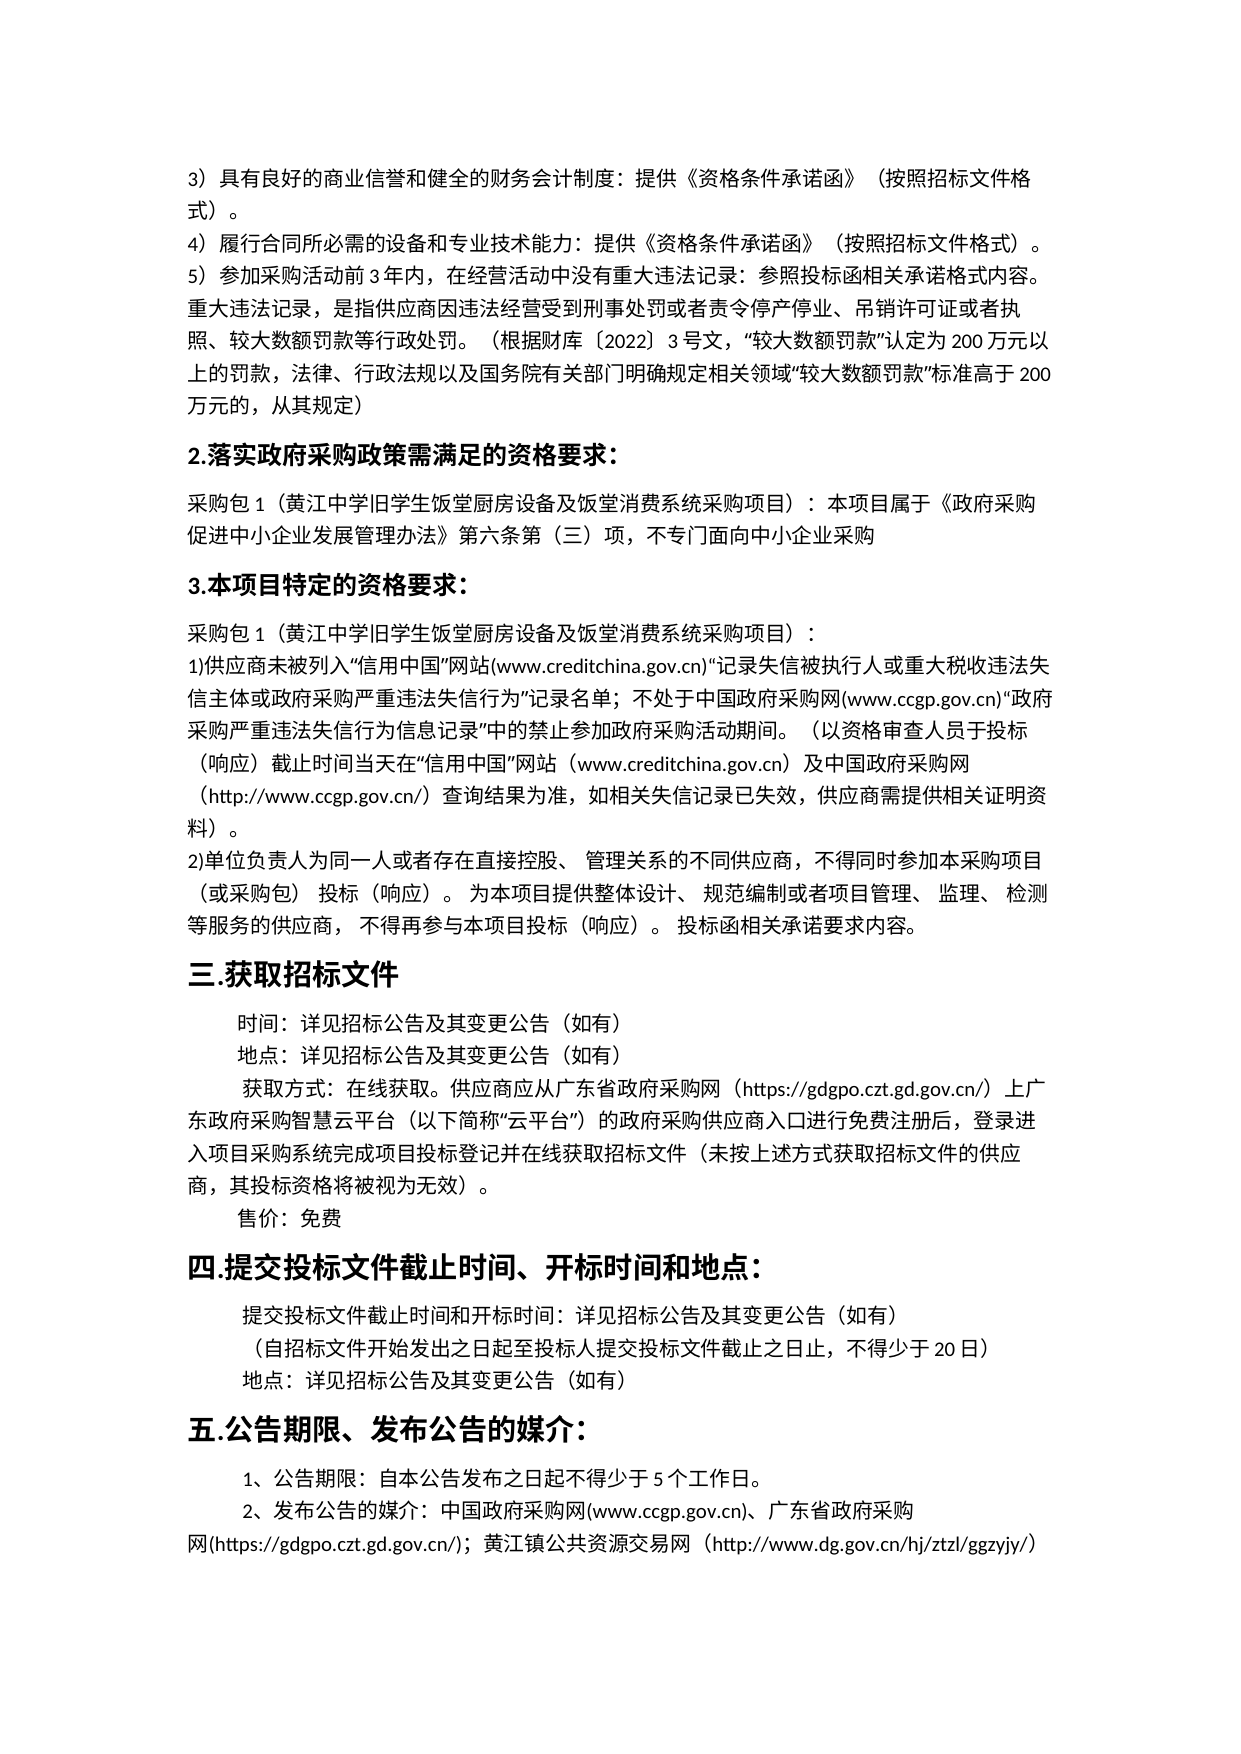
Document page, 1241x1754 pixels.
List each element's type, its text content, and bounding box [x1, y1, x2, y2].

text 时间：详见招标公告及其变更公告（如有） [187, 1007, 1053, 1039]
text 5）参加采购活动前3年内，在经营活动中没有重大违法记录：参照投标函相关承诺格式内容。 重大违法记录，是指供应商因违法经营受到刑事处罚或者责令停产停业、吊销许可证或者执照、较大数额罚款等行政处罚。（根据财库〔2022〕3号文，“较大数额罚款”认定为200万元以上的罚款，法律、行政法规以及国务院有关部门明确规定相关领域“较大数额罚款”标准高于200万元的，从其规定） [187, 259, 1053, 422]
text 3）具有良好的商业信誉和健全的财务会计制度：提供《资格条件承诺函》（按照招标文件格式）。 [187, 162, 1053, 227]
text 地点：详见招标公告及其变更公告（如有） [187, 1039, 1053, 1072]
text 获取方式：在线获取。供应商应从广东省政府采购网（https://gdgpo.czt.gd.gov.cn/）上广东政府采购智慧云平台（以下简称“云平台”）的政府采购供应商入口进行免费注册后，登录进入项目采购系统完成项目投标登记并在线获取招标文件（未按上述方式获取招标文件的供应商，其投标资格将被视为无效）。 [187, 1072, 1053, 1202]
text 2)单位负责人为同一人或者存在直接控股、 管理关系的不同供应商，不得同时参加本采购项目（或采购包） 投标（响应）。 为本项目提供整体设计、 规范编制或者项目管理、 监理、 检测等服务的供应商， 不得再参与本项目投标（响应）。 投标函相关承诺要求内容。 [187, 844, 1053, 942]
text 1)供应商未被列入“信用中国”网站(www.creditchina.gov.cn)“记录失信被执行人或重大税收违法失信主体或政府采购严重违法失信行为”记录名单；不处于中国政府采购网(www.ccgp.gov.cn)“政府采购严重违法失信行为信息记录”中的禁止参加政府采购活动期间。（以资格审查人员于投标（响应）截止时间当天在“信用中国”网站（www.creditchina.gov.cn）及中国政府采购网（http://www.ccgp.gov.cn/）查询结果为准，如相关失信记录已失效，供应商需提供相关证明资料）。 [187, 649, 1053, 844]
text 1、公告期限：自本公告发布之日起不得少于5个工作日。 [187, 1462, 1053, 1494]
text 2.落实政府采购政策需满足的资格要求： [187, 422, 1053, 487]
text 4）履行合同所必需的设备和专业技术能力：提供《资格条件承诺函》（按照招标文件格式）。 [187, 227, 1053, 259]
text 五.公告期限、发布公告的媒介： [187, 1397, 1053, 1462]
text 采购包1（黄江中学旧学生饭堂厨房设备及饭堂消费系统采购项目）： [187, 617, 1053, 649]
text 3.本项目特定的资格要求： [187, 552, 1053, 617]
text 三.获取招标文件 [187, 942, 1053, 1007]
text 四.提交投标文件截止时间、开标时间和地点： [187, 1234, 1053, 1299]
text 采购包1（黄江中学旧学生饭堂厨房设备及饭堂消费系统采购项目）：本项目属于《政府采购促进中小企业发展管理办法》第六条第（三）项，不专门面向中小企业采购 [187, 487, 1053, 552]
text 地点：详见招标公告及其变更公告（如有） [187, 1364, 1053, 1397]
text 售价：免费 [187, 1202, 1053, 1234]
text 2、发布公告的媒介：中国政府采购网(www.ccgp.gov.cn)、广东省政府采购网(https://gdgpo.czt.gd.gov.cn/)；黄江镇公共资源交易网（http://www.dg.gov.cn/hj/ztzl/ggzyjy/） [187, 1494, 1053, 1559]
text 提交投标文件截止时间和开标时间：详见招标公告及其变更公告（如有） [187, 1299, 1053, 1332]
text （自招标文件开始发出之日起至投标人提交投标文件截止之日止，不得少于20日） [187, 1332, 1053, 1364]
